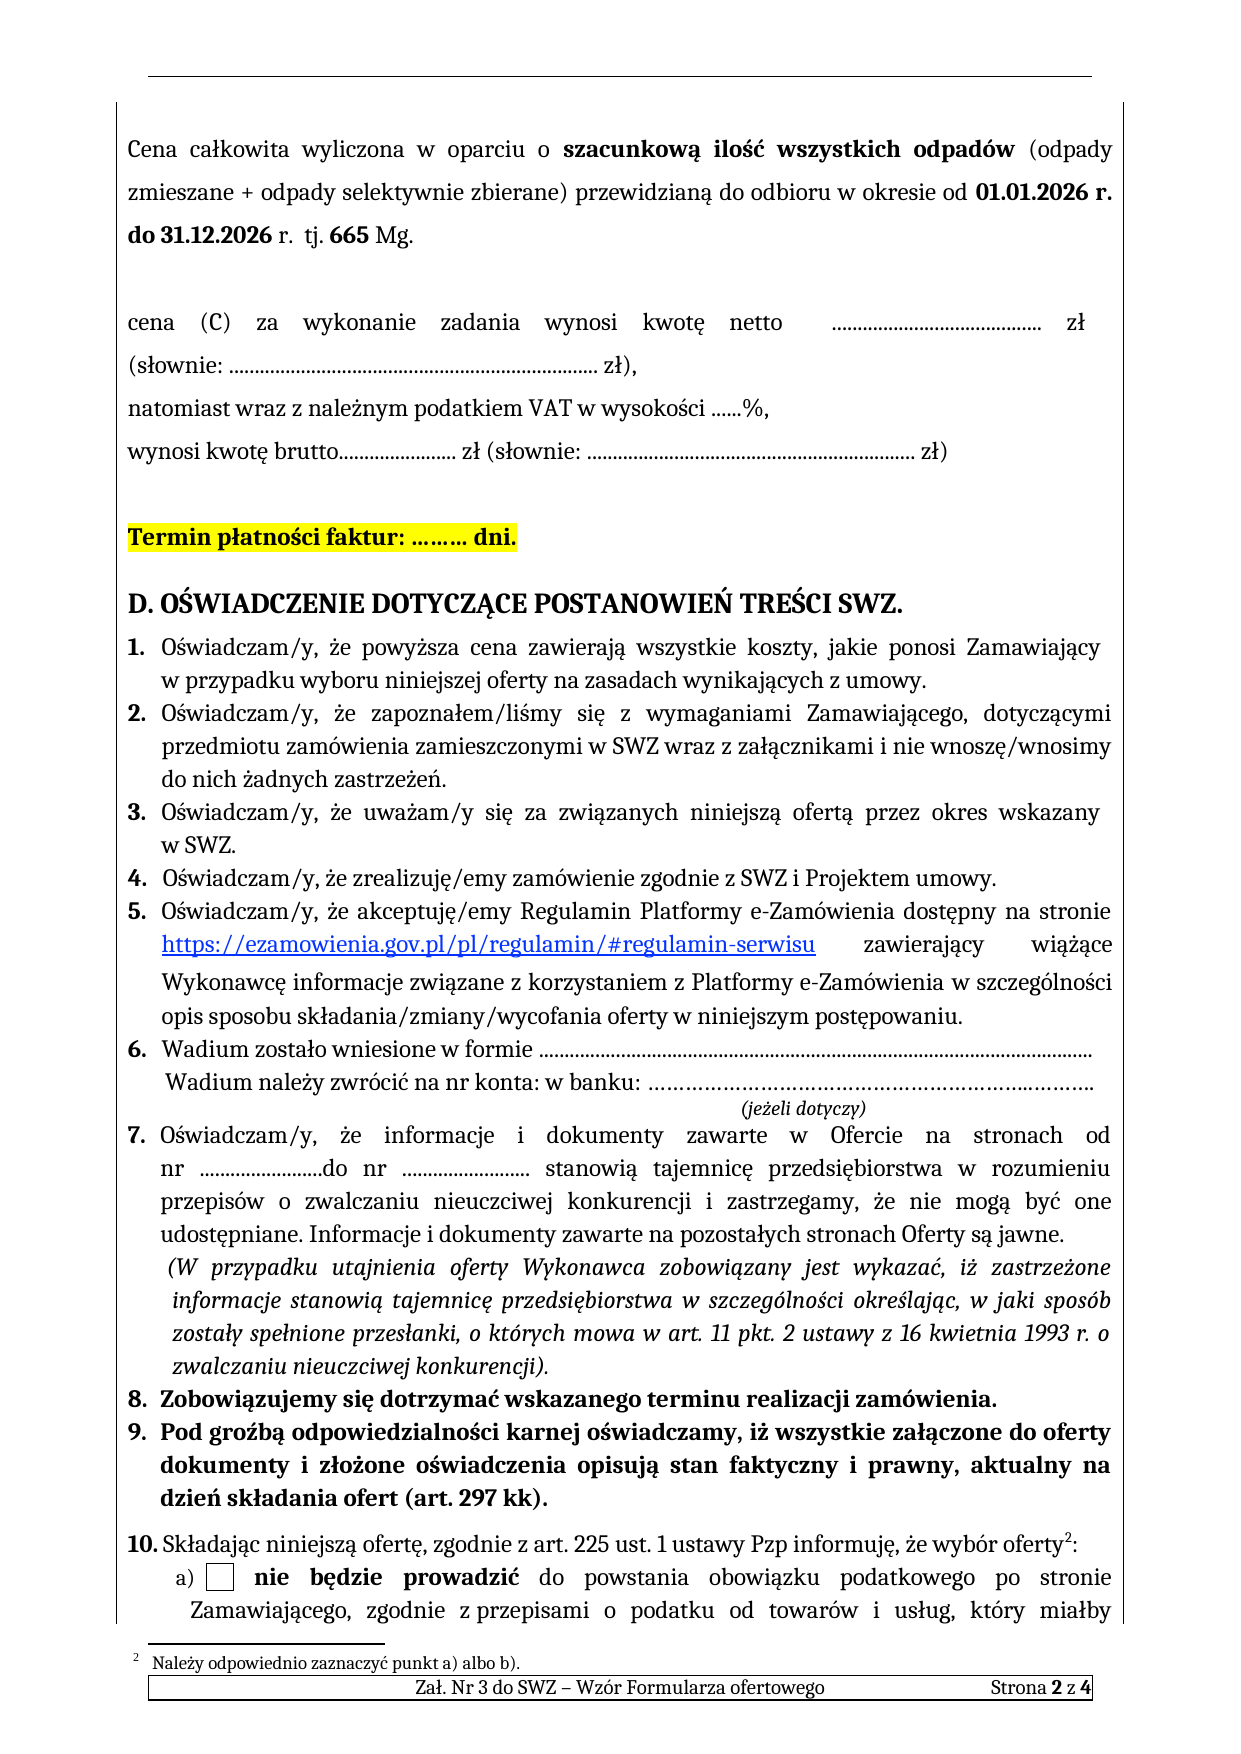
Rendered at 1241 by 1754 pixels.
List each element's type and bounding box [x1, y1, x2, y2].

table_cell [117, 102, 1123, 587]
table_cell [117, 587, 1123, 1624]
